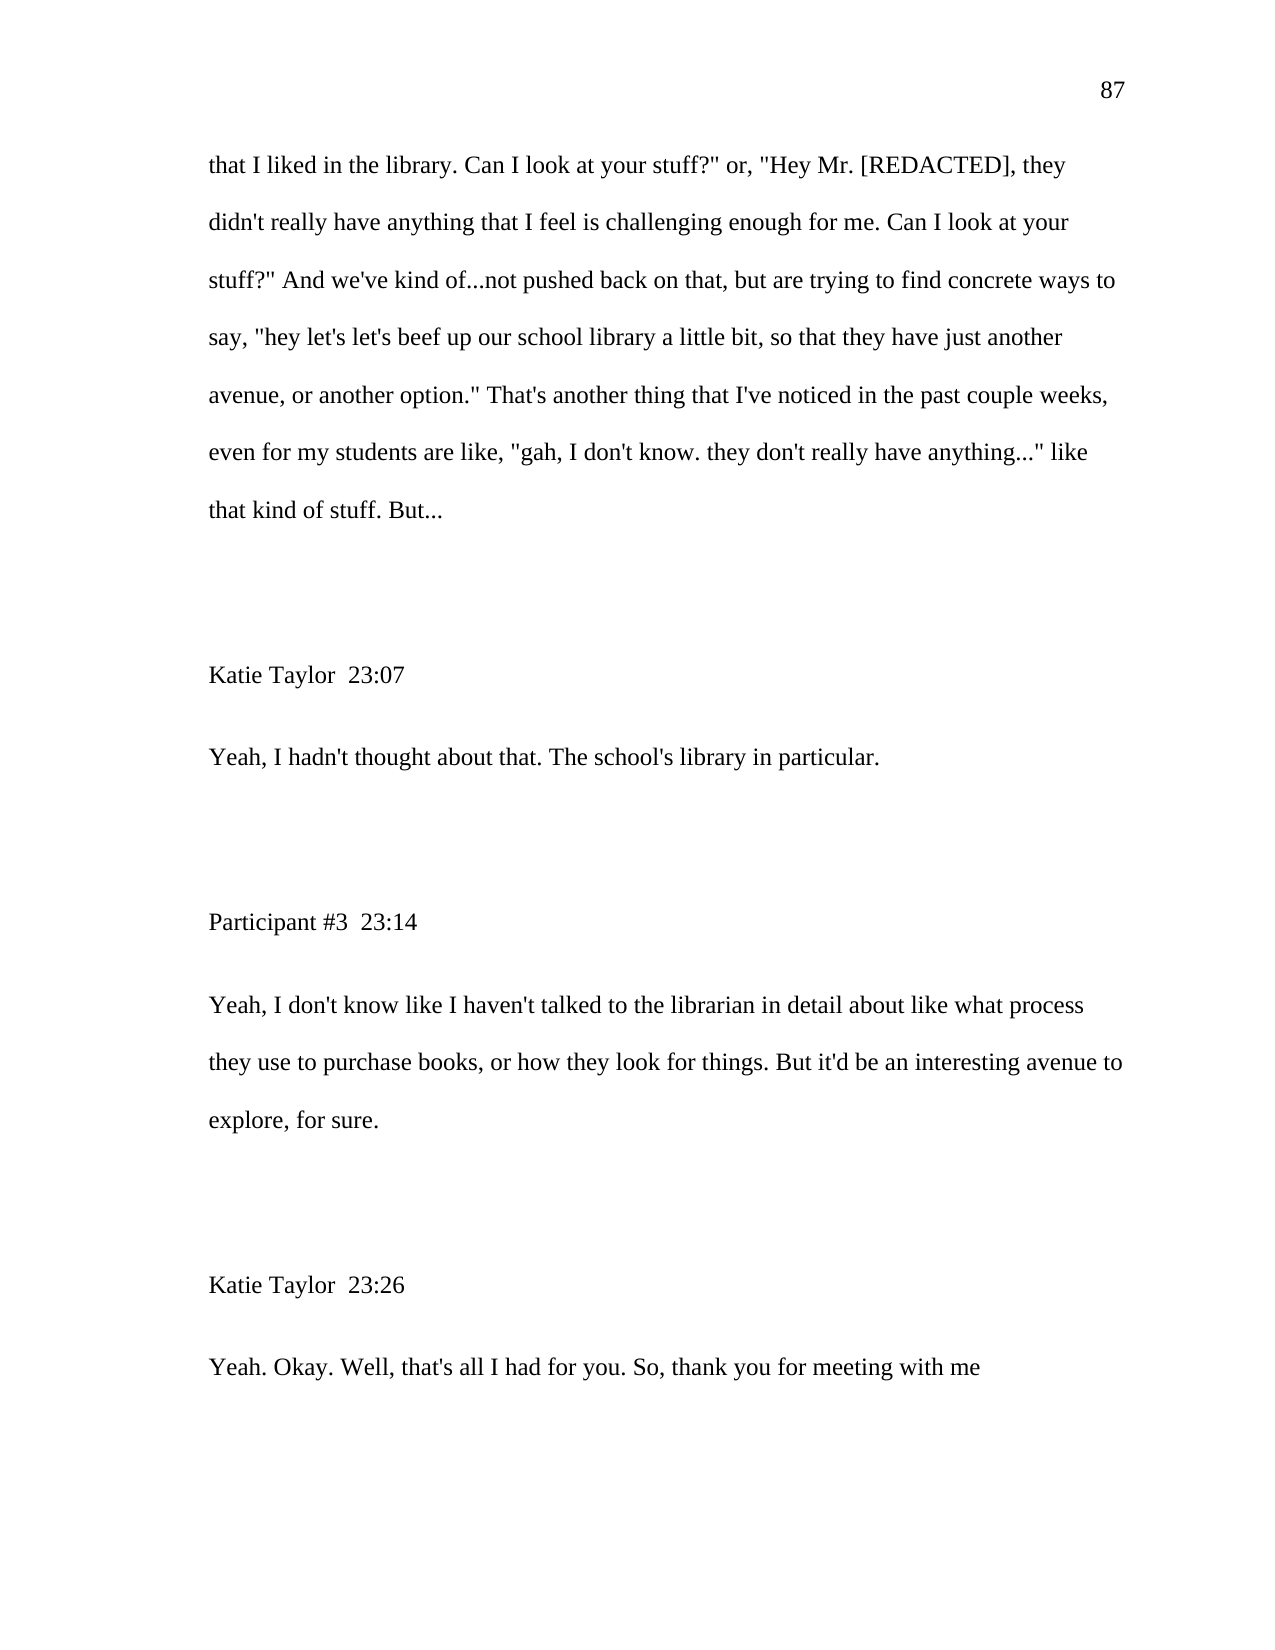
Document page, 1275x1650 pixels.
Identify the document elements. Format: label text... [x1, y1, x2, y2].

text Participant #3 23:14 [208, 907, 1125, 936]
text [208, 150, 1125, 524]
text Katie Taylor 23:07 [208, 660, 1125, 689]
text Yeah, I don't know like I haven't talked to the librarian in detail about like what process they use to purchase books, or how they look for things. But it'd be an interesting avenue to explore, for sure. [208, 990, 1125, 1134]
text Yeah, I hadn't thought about that. The school's library in particular. [208, 742, 1125, 771]
text Katie Taylor 23:26 [208, 1270, 1125, 1299]
text Yeah. Okay. Well, that's all I had for you. So, thank you for meeting with me [208, 1352, 1125, 1381]
